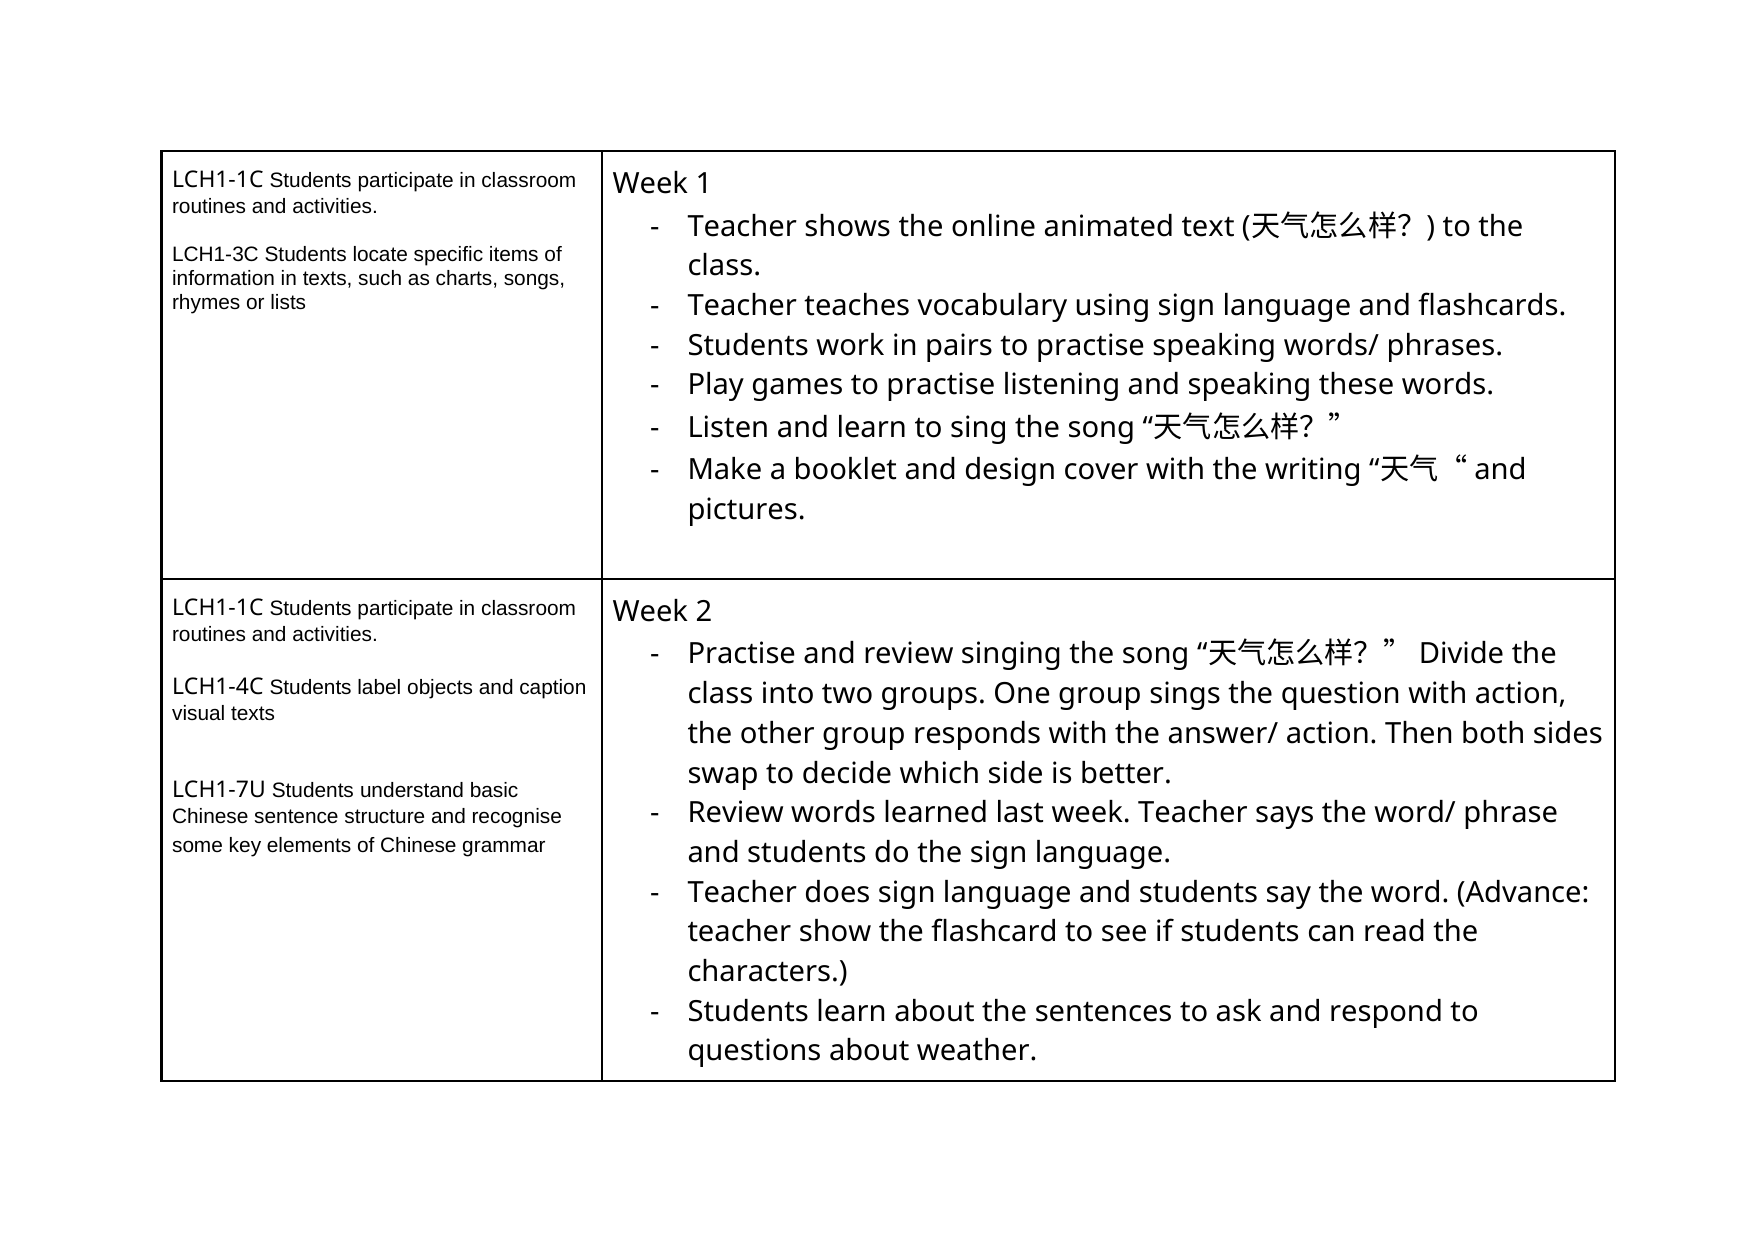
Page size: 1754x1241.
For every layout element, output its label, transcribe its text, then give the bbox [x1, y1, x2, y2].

table_cell Week 1 Teacher shows the online animated text (天气怎么样？) to the class. Teacher teaches vocabulary using sign language and flashcards. Students work in pairs to practise speaking words/ phrases. Play games to practise listening and speaking these words. Listen and learn to sing the song “天气怎么样？” Make a booklet and design cover with the writing “天气“ and pictures. [603, 152, 1614, 578]
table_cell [603, 580, 1614, 1080]
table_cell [163, 580, 601, 1080]
table_cell LCH1-1C Students participate in classroom routines and activities. LCH1-3C Students locate specific items of information in texts, such as charts, songs, rhymes or lists [163, 152, 601, 578]
